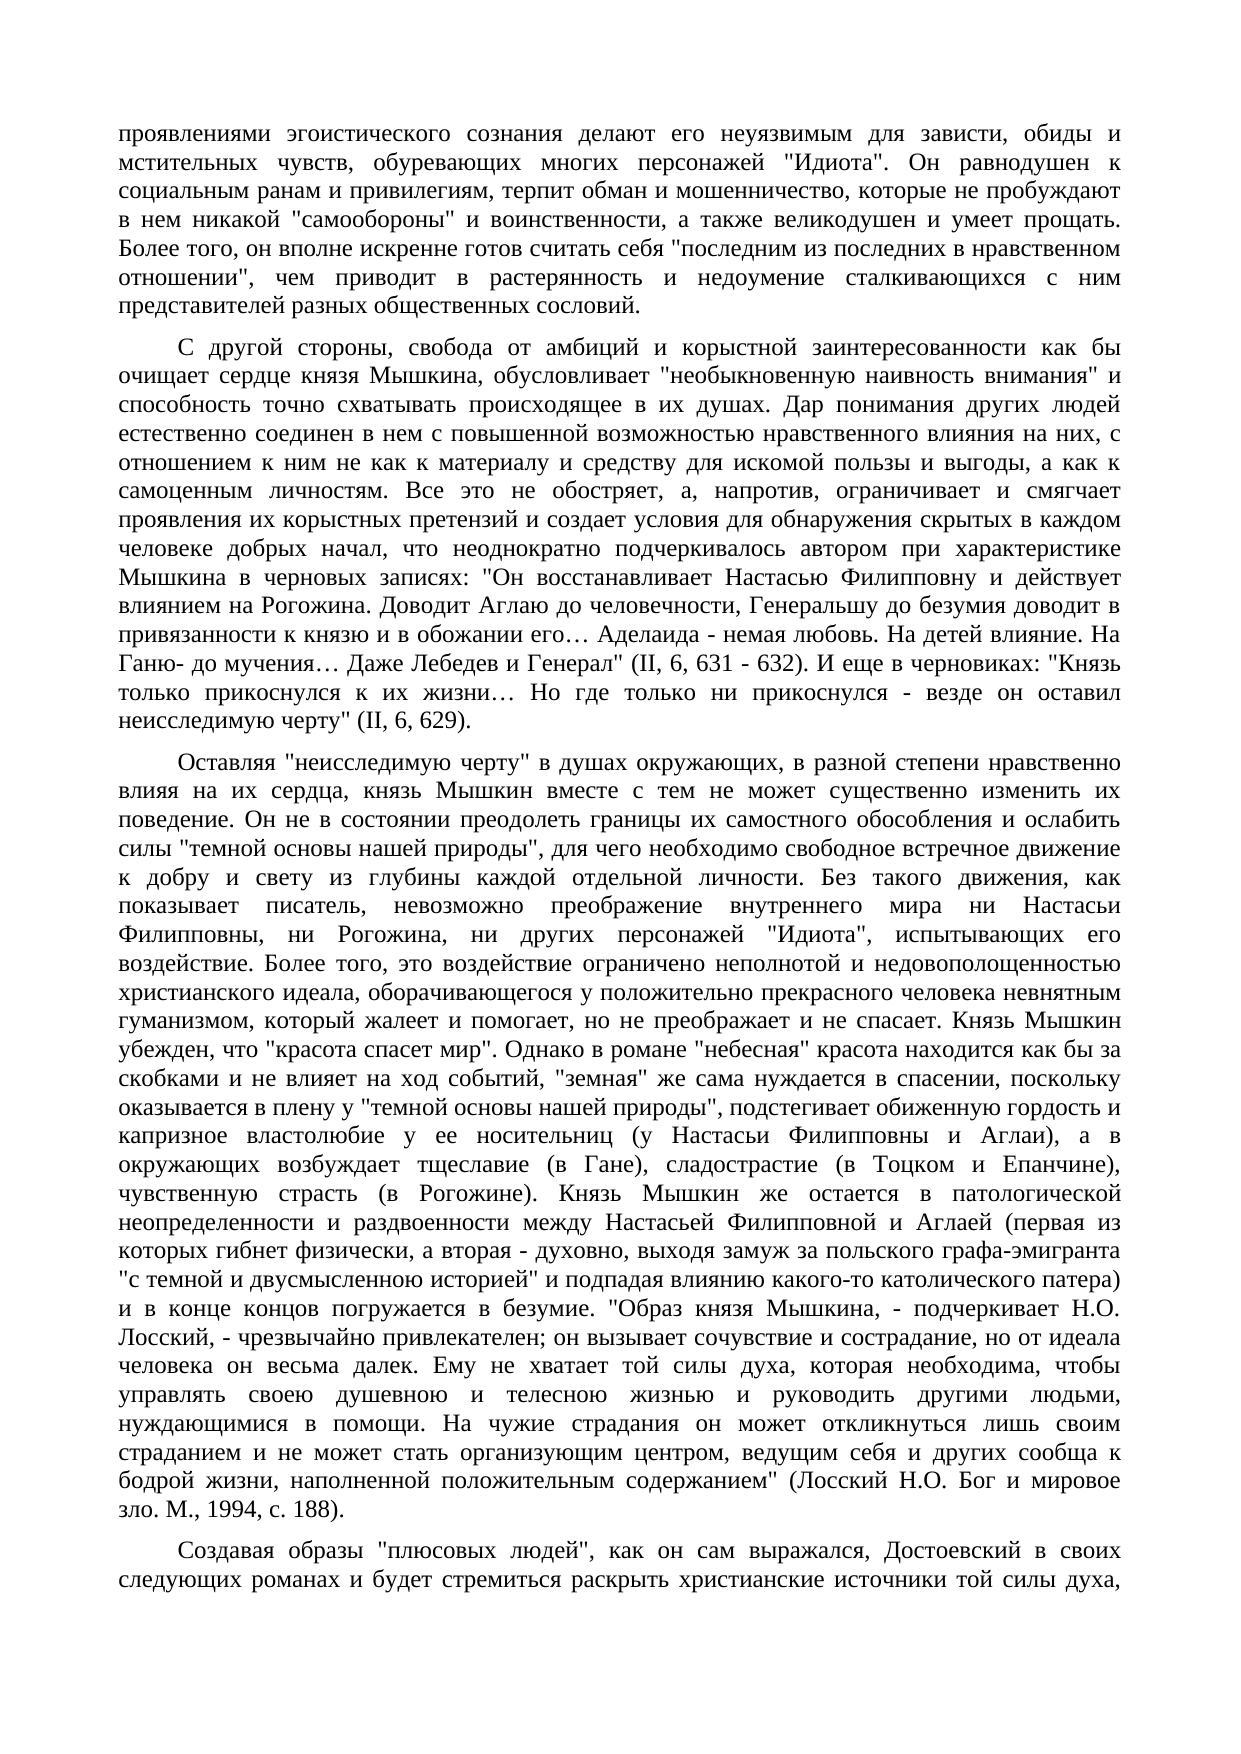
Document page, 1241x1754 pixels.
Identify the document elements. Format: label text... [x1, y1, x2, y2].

text С другой стороны, свобода от амбиций и корыстной заинтересованности как бы очищает сердце князя Мышкина, обусловливает "необыкновенную наивность внимания" и способность точно схватывать происходящее в их душах. Дар понимания других людей естественно соединен в нем с повышенной возможностью нравственного влияния на них, с отношением к ним не как к материалу и средству для искомой пользы и выгоды, а как к самоценным личностям. Все это не обостряет, а, напротив, ограничивает и смягчает проявления их корыстных претензий и создает условия для обнаружения скрытых в каждом человеке добрых начал, что неоднократно подчеркивалось автором при характеристике Мышкина в черновых записях: "Он восстанавливает Настасью Филипповну и действует влиянием на Рогожина. Доводит Аглаю до человечности, Генеральшу до безумия доводит в привязанности к князю и в обожании его… Аделаида - немая любовь. На детей влияние. На Ганю- до мучения… Даже Лебедев и Генерал" (II, 6, 631 - 632). И еще в черновиках: "Князь только прикоснулся к их жизни… Но где только ни прикоснулся - везде он оставил неисследимую черту" (II, 6, 629). [118, 332, 1122, 734]
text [118, 118, 1122, 319]
text Оставляя "неисследимую черту" в душах окружающих, в разной степени нравственно влияя на их сердца, князь Мышкин вместе с тем не может существенно изменить их поведение. Он не в состоянии преодолеть границы их самостного обособления и ослабить силы "темной основы нашей природы", для чего необходимо свободное встречное движение к добру и свету из глубины каждой отдельной личности. Без такого движения, как показывает писатель, невозможно преображение внутреннего мира ни Настасьи Филипповны, ни Рогожина, ни других персонажей "Идиота", испытывающих его воздействие. Более того, это воздействие ограничено неполнотой и недовополощенностью христианского идеала, оборачивающегося у положительно прекрасного человека невнятным гуманизмом, который жалеет и помогает, но не преображает и не спасает. Князь Мышкин убежден, что "красота спасет мир". Однако в романе "небесная" красота находится как бы за скобками и не влияет на ход событий, "земная" же сама нуждается в спасении, поскольку оказывается в плену у "темной основы нашей природы", подстегивает обиженную гордость и капризное властолюбие у ее носительниц (у Настасьи Филипповны и Аглаи), а в окружающих возбуждает тщеславие (в Гане), сладострастие (в Тоцком и Епанчине), чувственную страсть (в Рогожине). Князь Мышкин же остается в патологической неопределенности и раздвоенности между Настасьей Филипповной и Аглаей (первая из которых гибнет физически, а вторая - духовно, выходя замуж за польского графа-эмигранта "с темной и двусмысленною историей" и подпадая влиянию какого-то католического патера) и в конце концов погружается в безумие. "Образ князя Мышкина, - подчеркивает Н.О. Лосский, - чрезвычайно привлекателен; он вызывает сочувствие и сострадание, но от идеала человека он весьма далек. Ему не хватает той силы духа, которая необходима, чтобы управлять своею душевною и телесною жизнью и руководить другими людьми, нуждающимися в помощи. На чужие страдания он может откликнуться лишь своим страданием и не может стать организующим центром, ведущим себя и других сообща к бодрой жизни, наполненной положительным содержанием" (Лосский Н.О. Бог и мировое зло. М., 1994, с. 188). [118, 747, 1122, 1523]
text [118, 1536, 1122, 1593]
